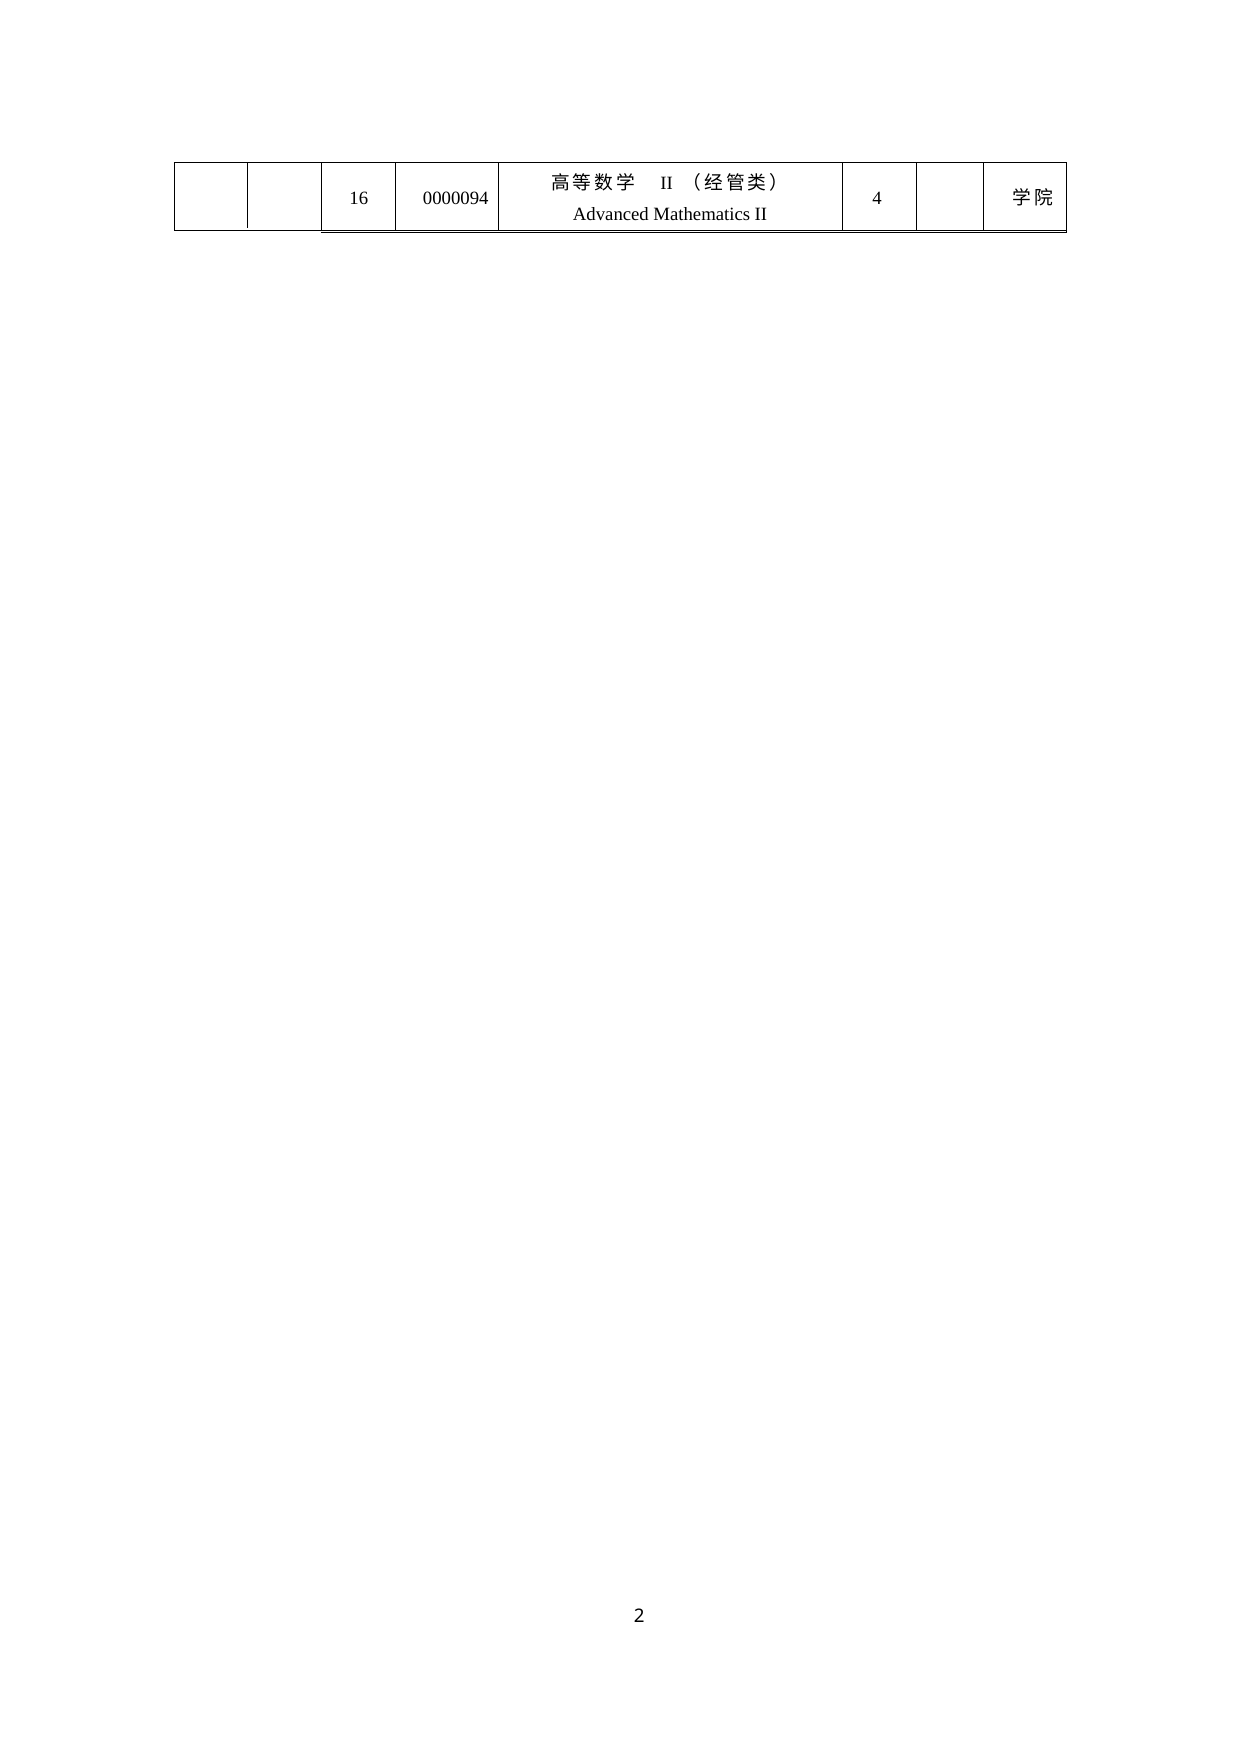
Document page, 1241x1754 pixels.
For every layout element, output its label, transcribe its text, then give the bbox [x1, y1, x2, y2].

table_cell [917, 163, 983, 230]
table_cell 通识教育学院 [984, 163, 1066, 230]
table_cell 4 [843, 163, 916, 230]
table_cell 高等数学 II（经管类） Advanced Mathematics II [499, 163, 842, 230]
table_cell 0000094 [396, 163, 498, 230]
table_cell 16 [322, 163, 395, 230]
